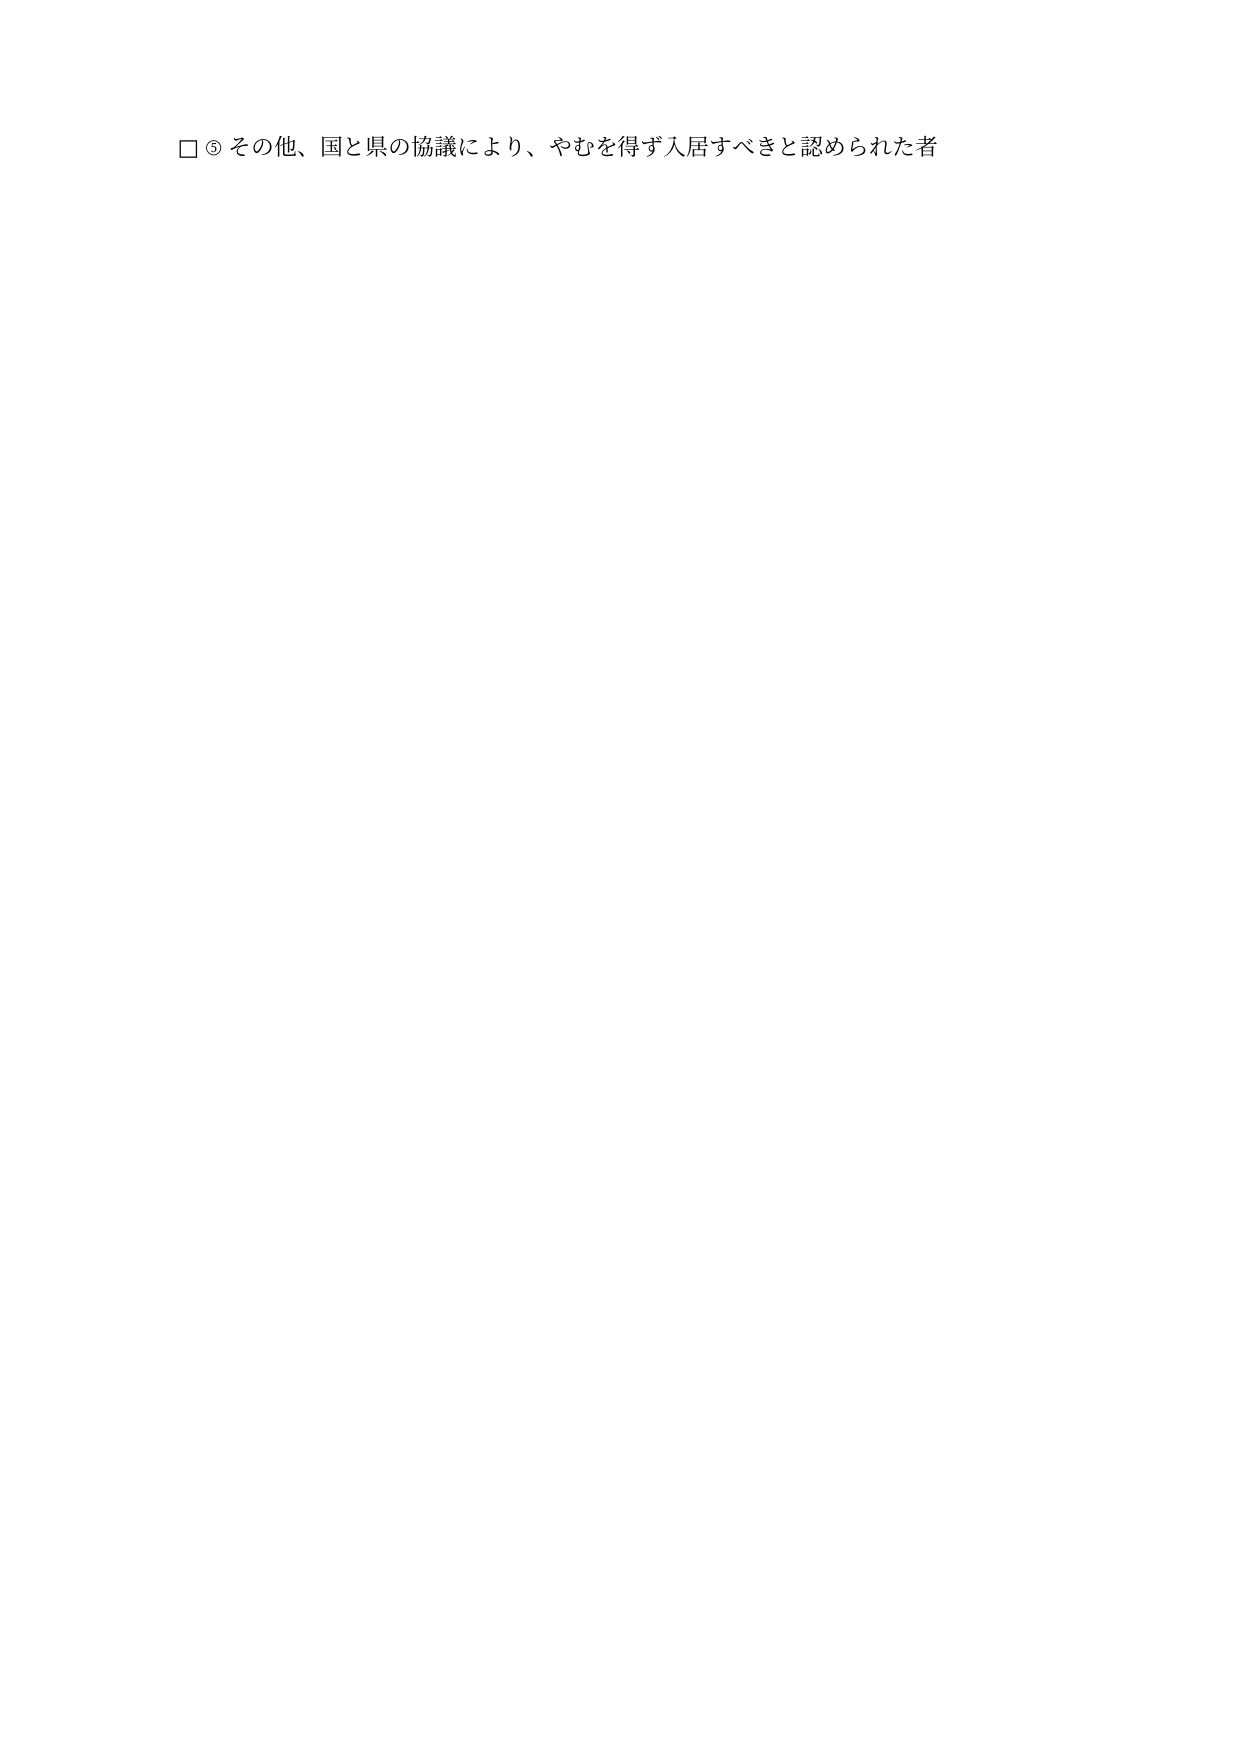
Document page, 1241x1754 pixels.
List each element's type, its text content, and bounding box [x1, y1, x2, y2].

text □ ⑤ その他、国と県の協議により、やむを得ず入居すべきと認められた者 [177, 127, 1063, 164]
